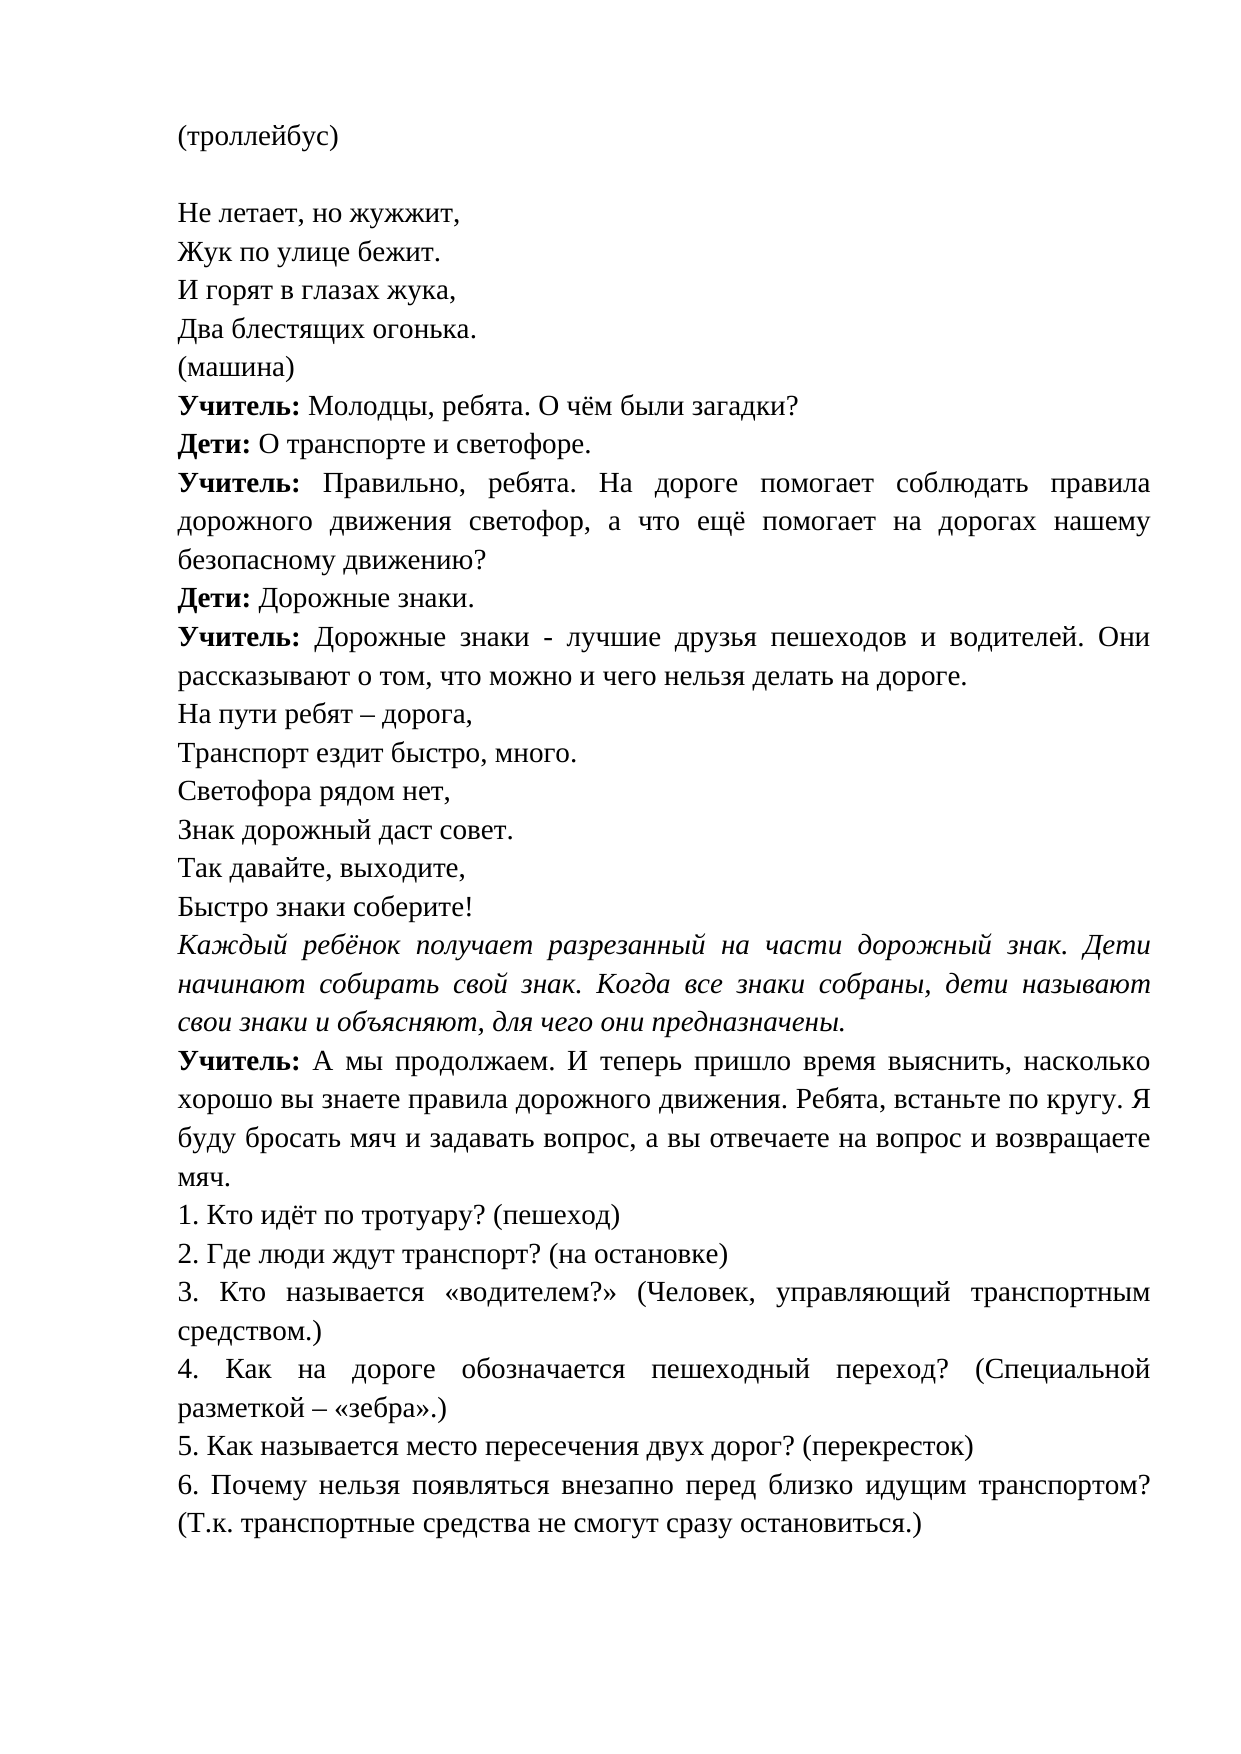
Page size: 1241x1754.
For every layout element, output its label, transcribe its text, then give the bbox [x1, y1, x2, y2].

text Жук по улице бежит. [177, 234, 1152, 267]
text Так давайте, выходите, [177, 850, 1152, 884]
text Учитель: Правильно, ребята. На дороге помогает соблюдать правила дорожного движения светофор, а что ещё помогает на дорогах нашему безопасному движению? [177, 465, 1152, 576]
text Учитель: Молодцы, ребята. О чём были загадки? [177, 388, 1152, 421]
text На пути ребят – дорога, [177, 696, 1152, 730]
text Транспорт ездит быстро, много. [177, 735, 1152, 768]
text Быстро знаки соберите! [177, 889, 1152, 922]
text Не летает, но жужжит, [177, 195, 1152, 229]
text 1. Кто идёт по тротуару? (пешеход) [177, 1197, 1152, 1231]
text И горят в глазах жука, [177, 272, 1152, 306]
text Знак дорожный даст совет. [177, 812, 1152, 845]
text Два блестящих огонька. [177, 311, 1152, 344]
text Дети: Дорожные знаки. [177, 581, 1152, 614]
text Учитель: Дорожные знаки - лучшие друзья пешеходов и водителей. Они рассказывают о том, что можно и чего нельзя делать на дороге. [177, 619, 1152, 691]
text 2. Где люди ждут транспорт? (на остановке) [177, 1236, 1152, 1269]
text Дети: О транспорте и светофоре. [177, 426, 1152, 460]
text 3. Кто называется «водителем?» (Человек, управляющий транспортным средством.) [177, 1274, 1152, 1346]
text 5. Как называется место пересечения двух дорог? (перекресток) [177, 1428, 1152, 1462]
text (троллейбус) [177, 118, 1152, 152]
text Светофора рядом нет, [177, 773, 1152, 807]
text 6. Почему нельзя появляться внезапно перед близко идущим транспортом? (Т.к. транспортные средства не смогут сразу остановиться.) [177, 1467, 1152, 1539]
text (машина) [177, 349, 1152, 383]
text 4. Как на дороге обозначается пешеходный переход? (Специальной разметкой – «зебра».) [177, 1351, 1152, 1423]
text Каждый ребёнок получает разрезанный на части дорожный знак. Дети начинают собирать свой знак. Когда все знаки собраны, дети называют свои знаки и объясняют, для чего они предназначены. [177, 927, 1152, 1038]
text Учитель: А мы продолжаем. И теперь пришло время выяснить, насколько хорошо вы знаете правила дорожного движения. Ребята, встаньте по кругу. Я буду бросать мяч и задавать вопрос, а вы отвечаете на вопрос и возвращаете мяч. [177, 1043, 1152, 1192]
